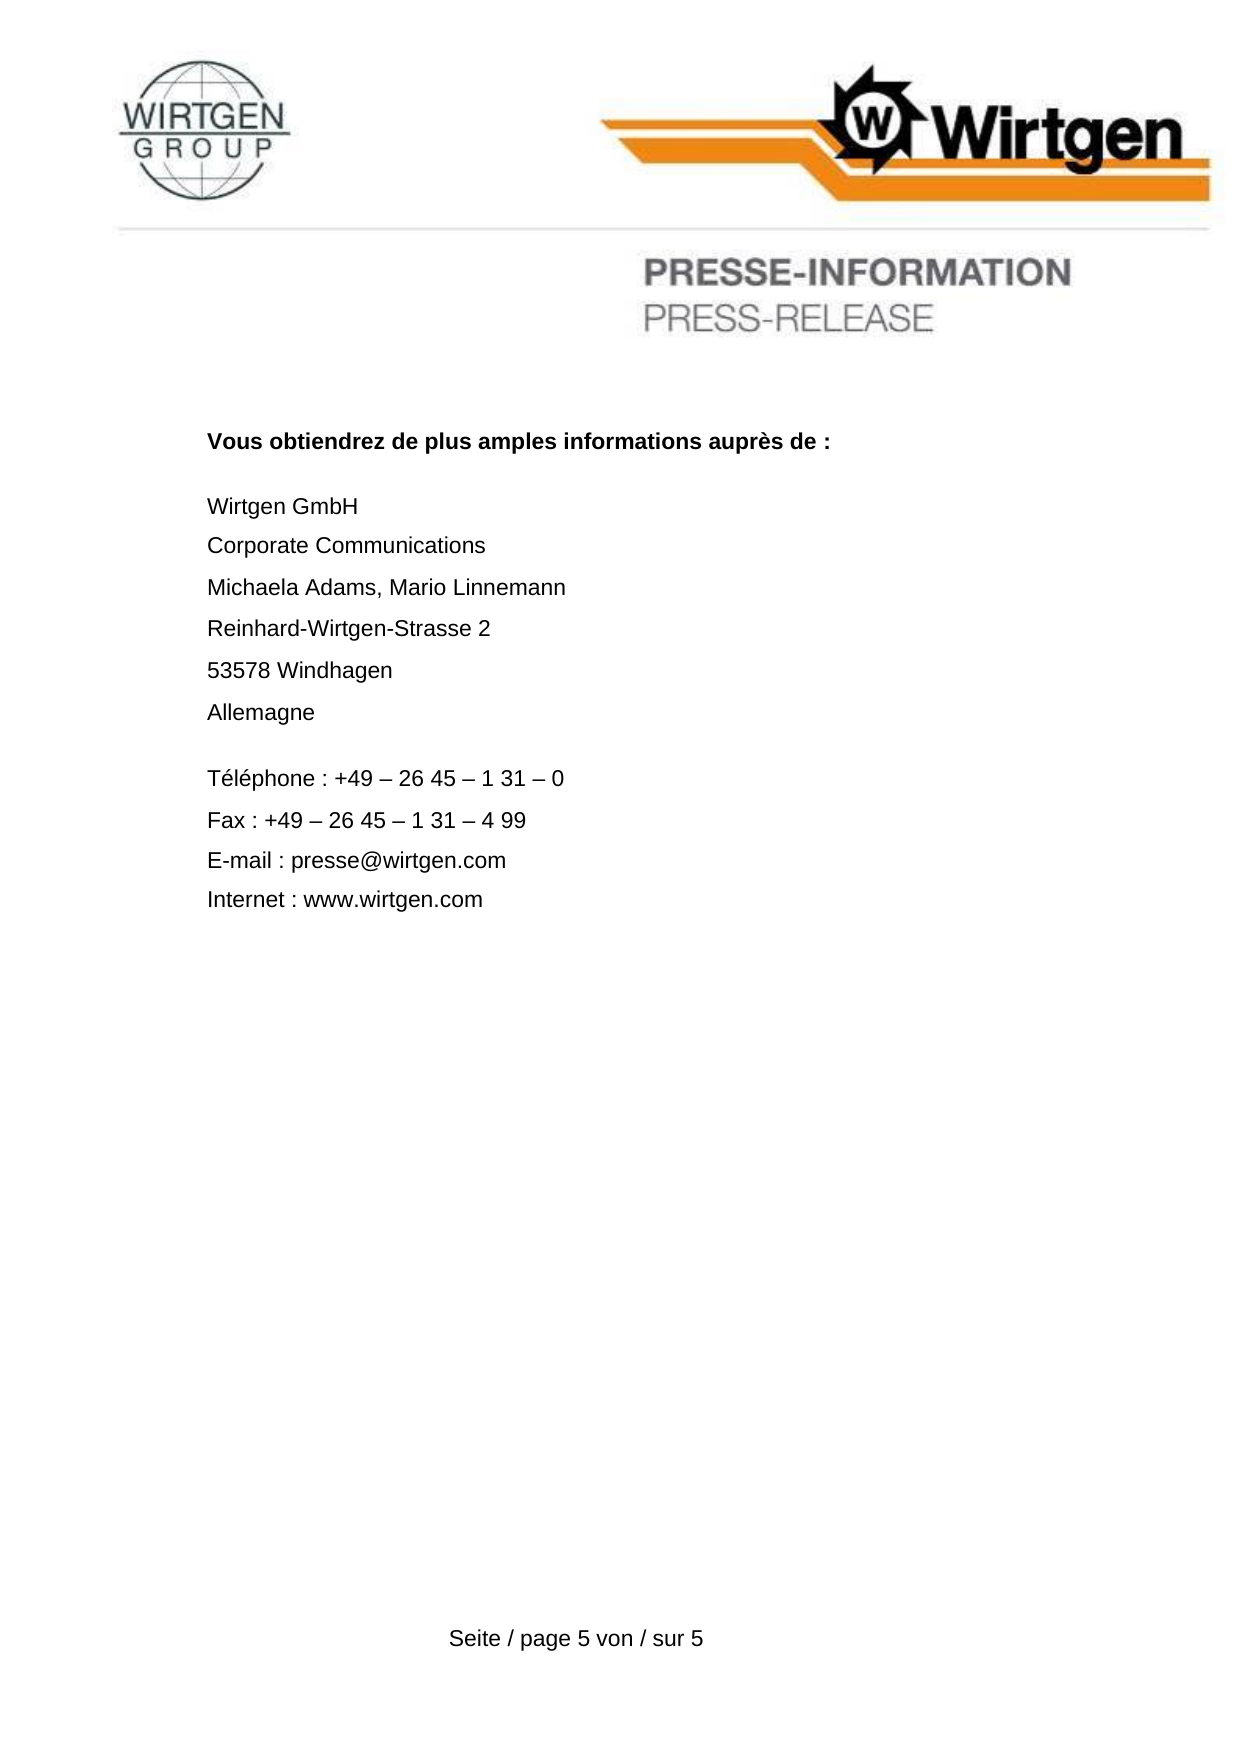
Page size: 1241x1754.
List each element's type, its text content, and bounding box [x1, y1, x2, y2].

text Vous obtiendrez de plus amples informations auprès de : [207, 428, 1093, 454]
text Wirtgen GmbH Corporate Communications Michaela Adams, Mario Linnemann Reinhard-Wirtgen-Strasse 2 53578 Windhagen Allemagne [207, 493, 1093, 726]
picture [0, 0, 1239, 369]
text Internet : www.wirtgen.com [207, 886, 1093, 913]
text Téléphone : +49 – 26 45 – 1 31 – 0 Fax : +49 – 26 45 – 1 31 – 4 99 E-mail : presse@wirtgen.com [207, 765, 1093, 873]
